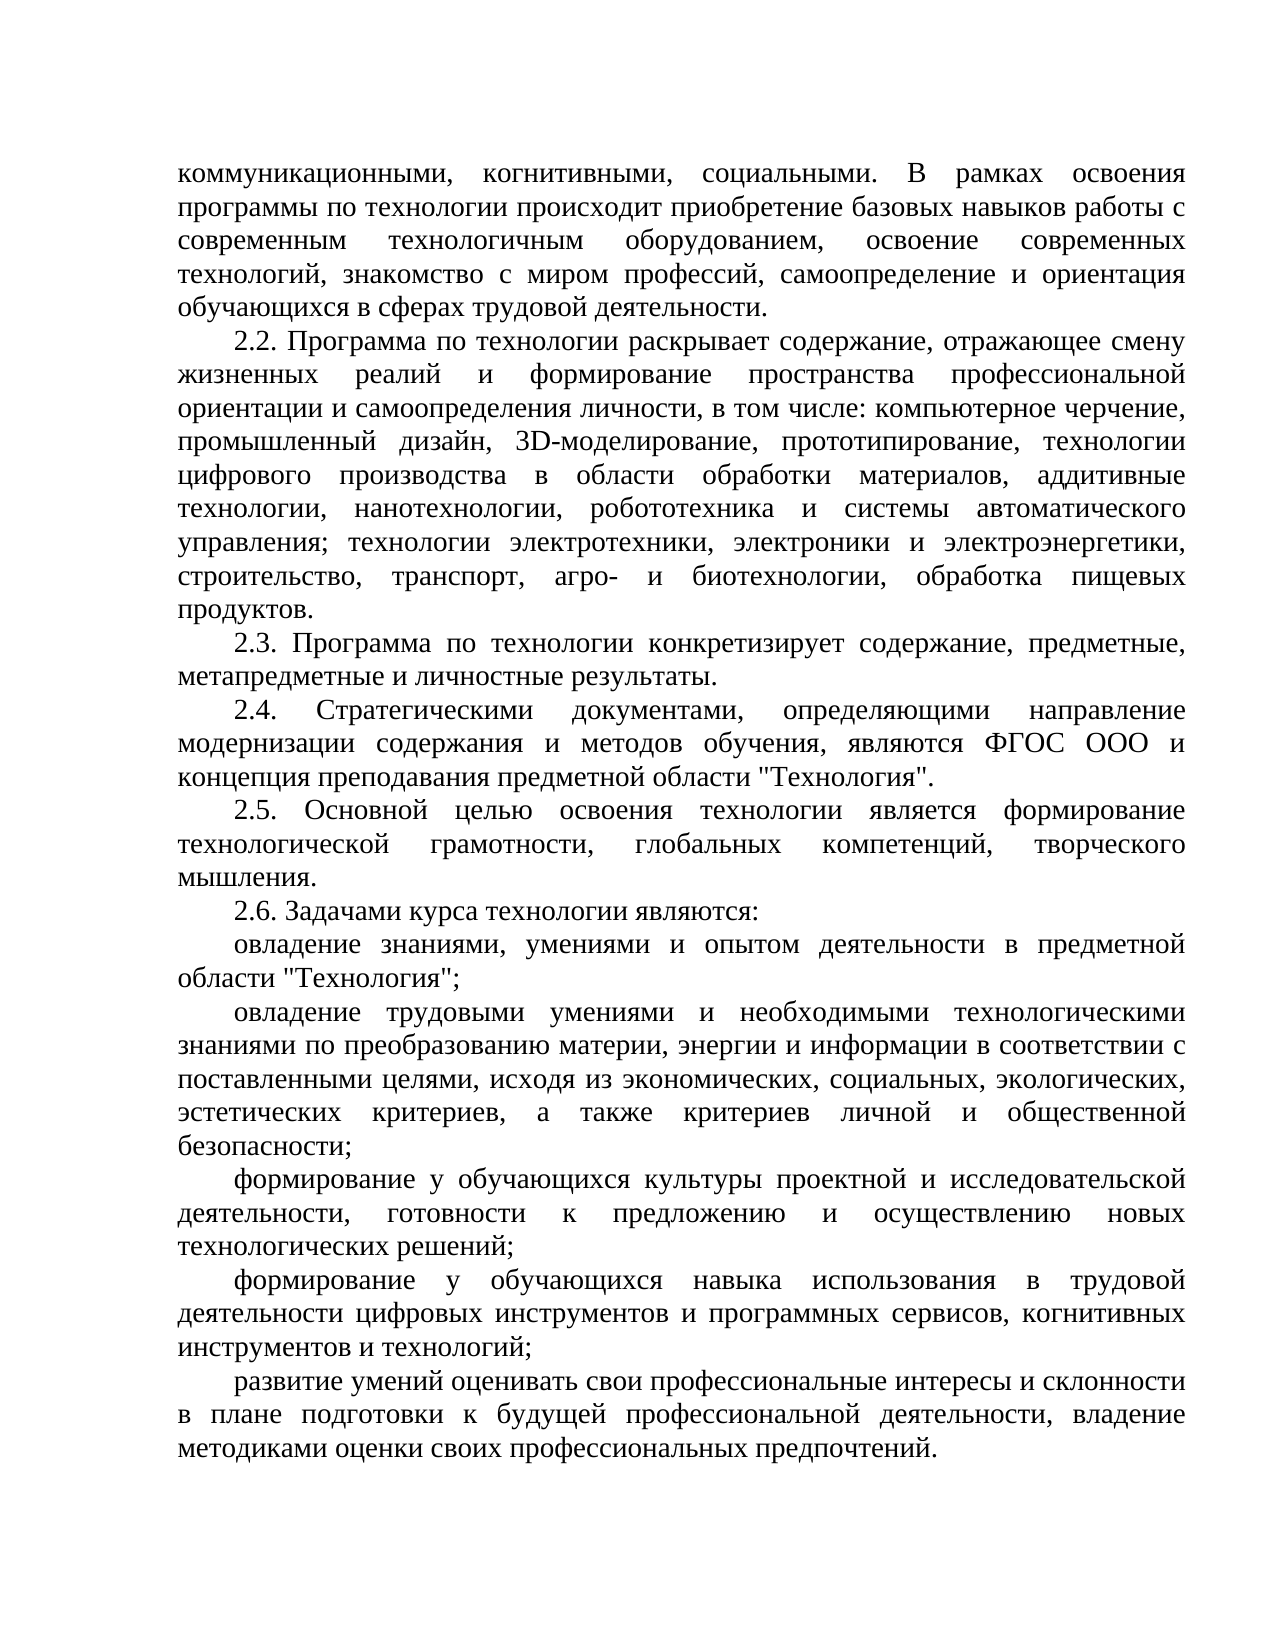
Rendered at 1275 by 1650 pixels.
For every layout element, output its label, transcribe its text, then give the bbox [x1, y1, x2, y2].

text развитие умений оценивать свои профессиональные интересы и склонности в плане подготовки к будущей профессиональной деятельности, владение методиками оценки своих профессиональных предпочтений. [177, 1363, 1186, 1463]
text овладение знаниями, умениями и опытом деятельности в предметной области "Технология"; [177, 927, 1186, 994]
text 2.4. Стратегическими документами, определяющими направление модернизации содержания и методов обучения, являются ФГОС ООО и концепция преподавания предметной области "Технология". [177, 692, 1186, 792]
text 2.5. Основной целью освоения технологии является формирование технологической грамотности, глобальных компетенций, творческого мышления. [177, 792, 1186, 893]
text формирование у обучающихся культуры проектной и исследовательской деятельности, готовности к предложению и осуществлению новых технологических решений; [177, 1161, 1186, 1262]
text 2.2. Программа по технологии раскрывает содержание, отражающее смену жизненных реалий и формирование пространства профессиональной ориентации и самоопределения личности, в том числе: компьютерное черчение, промышленный дизайн, 3D-моделирование, прототипирование, технологии цифрового производства в области обработки материалов, аддитивные технологии, нанотехнологии, робототехника и системы автоматического управления; технологии электротехники, электроники и электроэнергетики, строительство, транспорт, агро- и биотехнологии, обработка пищевых продуктов. [177, 323, 1186, 625]
text 2.6. Задачами курса технологии являются: [177, 893, 1186, 927]
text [177, 155, 1186, 323]
text формирование у обучающихся навыка использования в трудовой деятельности цифровых инструментов и программных сервисов, когнитивных инструментов и технологий; [177, 1262, 1186, 1363]
text овладение трудовыми умениями и необходимыми технологическими знаниями по преобразованию материи, энергии и информации в соответствии с поставленными целями, исходя из экономических, социальных, экологических, эстетических критериев, а также критериев личной и общественной безопасности; [177, 994, 1186, 1161]
text 2.3. Программа по технологии конкретизирует содержание, предметные, метапредметные и личностные результаты. [177, 625, 1186, 692]
